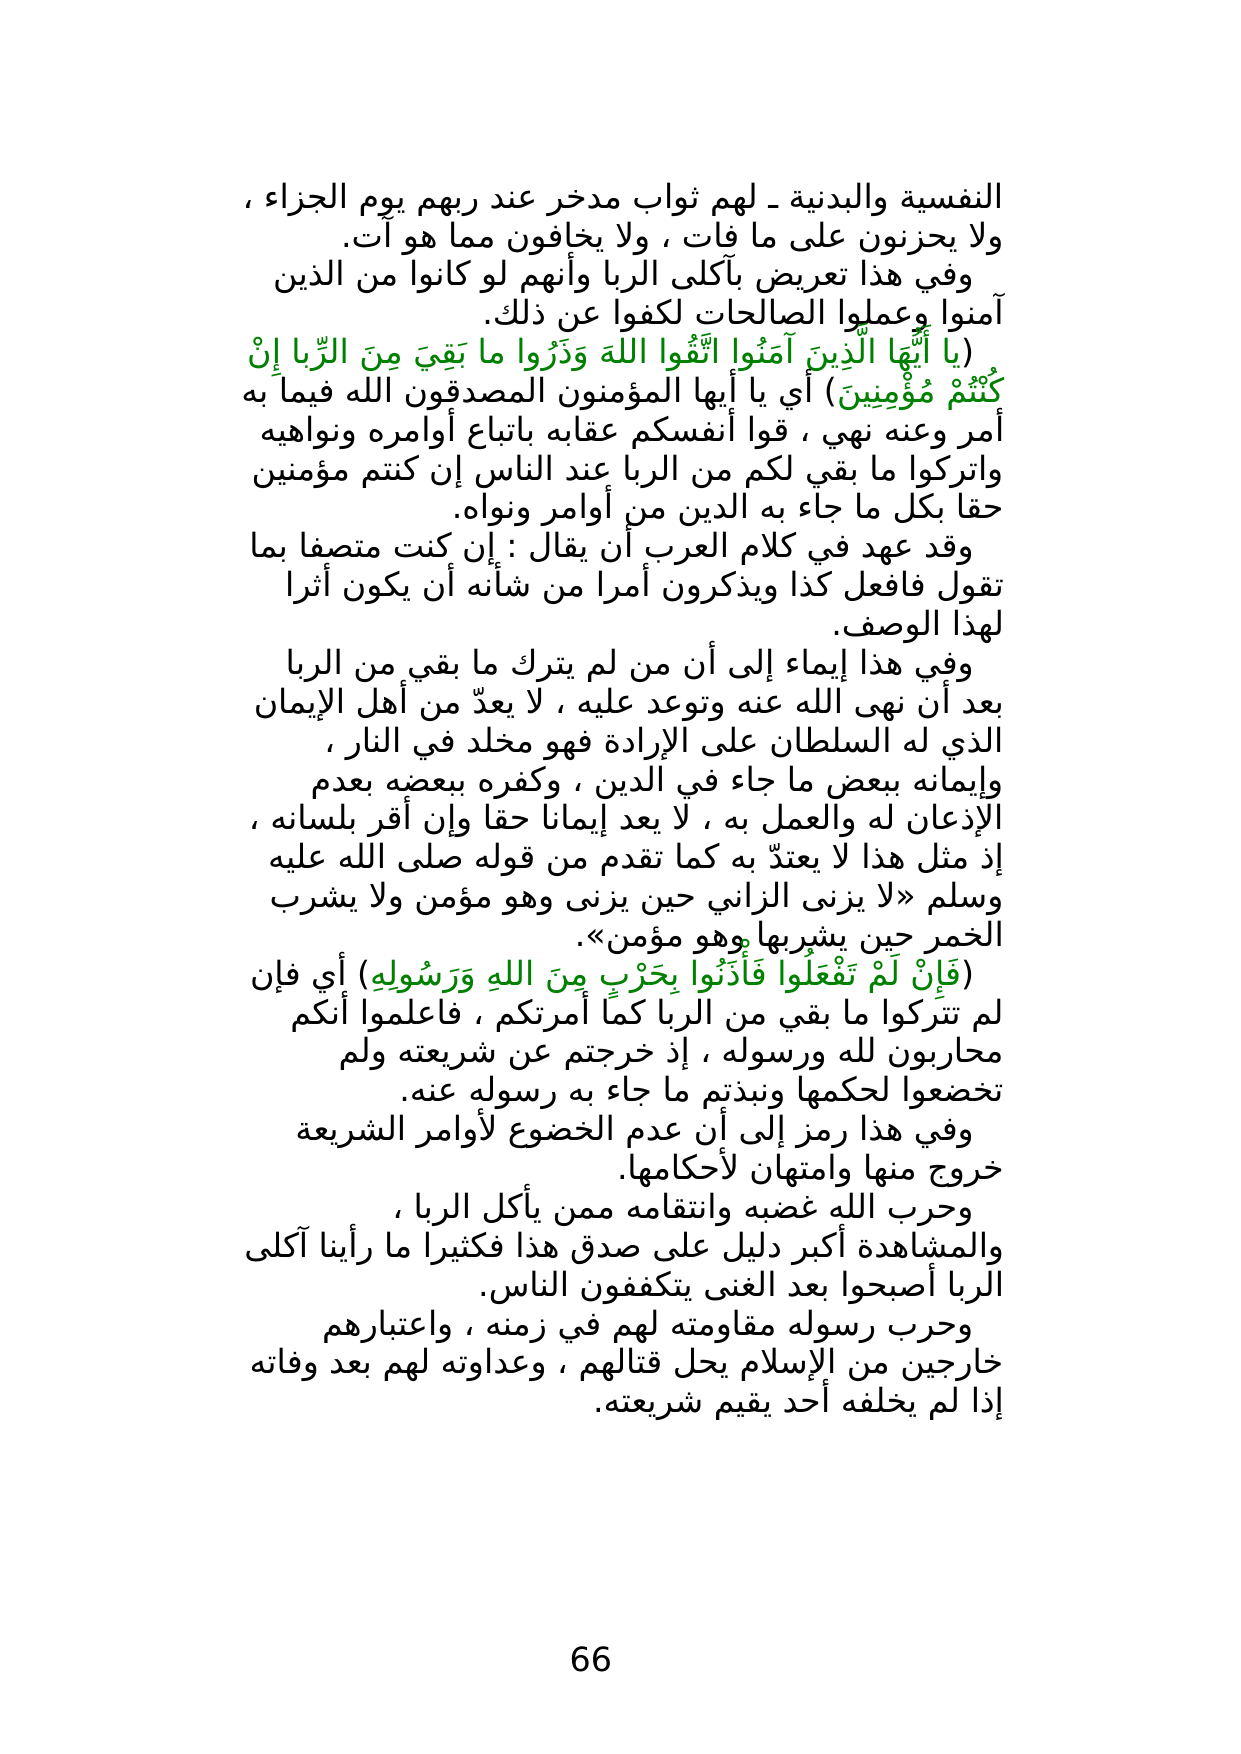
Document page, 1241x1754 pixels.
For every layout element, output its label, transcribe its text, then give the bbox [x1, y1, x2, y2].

text النفسية والبدنية ـ لهم ثواب مدخر عند ربهم يوم الجزاء ، ولا يحزنون على ما فات ، ولا يخافون مما هو آت. [236, 177, 1004, 255]
text وحرب الله غضبه وانتقامه ممن يأكل الربا ، والمشاهدة أكبر دليل على صدق هذا فكثيرا ما رأينا آكلى الربا أصبحوا بعد الغنى يتكففون الناس. [236, 1187, 1004, 1304]
text (فَإِنْ لَمْ تَفْعَلُوا فَأْذَنُوا بِحَرْبٍ مِنَ اللهِ وَرَسُولِهِ) أي فإن لم تتركوا ما بقي من الربا كما أمرتكم ، فاعلموا أنكم محاربون لله ورسوله ، إذ خرجتم عن شريعته ولم تخضعوا لحكمها ونبذتم ما جاء به رسوله عنه. [236, 954, 1004, 1110]
text وفي هذا إيماء إلى أن من لم يترك ما بقي من الربا بعد أن نهى الله عنه وتوعد عليه ، لا يعدّ من أهل الإيمان الذي له السلطان على الإرادة فهو مخلد في النار ، وإيمانه ببعض ما جاء في الدين ، وكفره ببعضه بعدم الإذعان له والعمل به ، لا يعد إيمانا حقا وإن أقر بلسانه ، إذ مثل هذا لا يعتدّ به كما تقدم من قوله صلى الله عليه وسلم «لا يزنى الزاني حين يزنى وهو مؤمن ولا يشرب الخمر حين يشربها وهو مؤمن». [236, 643, 1004, 954]
text وفي هذا رمز إلى أن عدم الخضوع لأوامر الشريعة خروج منها وامتهان لأحكامها. [236, 1110, 1004, 1187]
text وقد عهد في كلام العرب أن يقال : إن كنت متصفا بما تقول فافعل كذا ويذكرون أمرا من شأنه أن يكون أثرا لهذا الوصف. [236, 527, 1004, 643]
text وحرب رسوله مقاومته لهم في زمنه ، واعتبارهم خارجين من الإسلام يحل قتالهم ، وعداوته لهم بعد وفاته إذا لم يخلفه أحد يقيم شريعته. [236, 1304, 1004, 1421]
text وفي هذا تعريض بآكلى الربا وأنهم لو كانوا من الذين آمنوا وعملوا الصالحات لكفوا عن ذلك. [236, 255, 1004, 333]
text (يا أَيُّهَا الَّذِينَ آمَنُوا اتَّقُوا اللهَ وَذَرُوا ما بَقِيَ مِنَ الرِّبا إِنْ كُنْتُمْ مُؤْمِنِينَ) أي يا أيها المؤمنون المصدقون الله فيما به أمر وعنه نهي ، قوا أنفسكم عقابه باتباع أوامره ونواهيه واتركوا ما بقي لكم من الربا عند الناس إن كنتم مؤمنين حقا بكل ما جاء به الدين من أوامر ونواه. [236, 333, 1004, 527]
